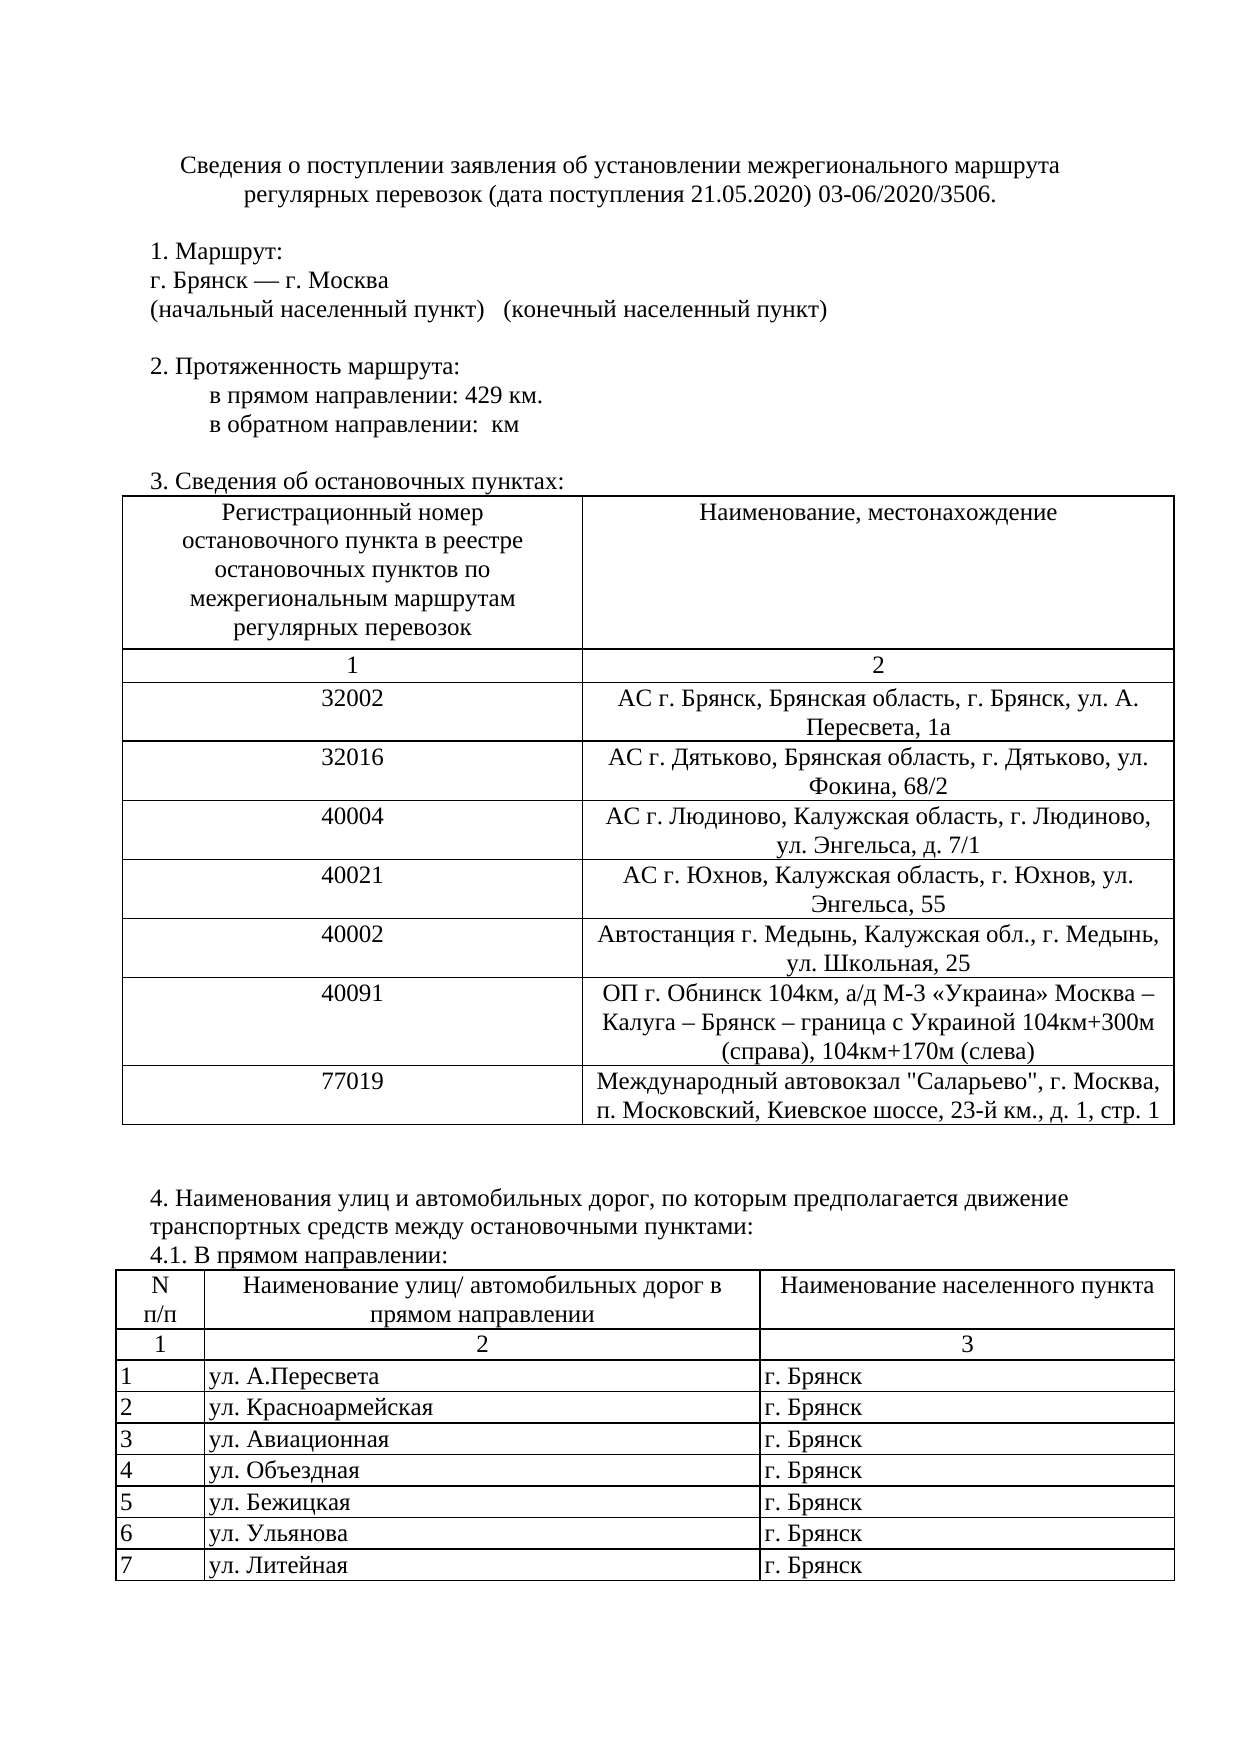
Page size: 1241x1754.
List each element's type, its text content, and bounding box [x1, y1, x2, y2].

table_cell 2 [117, 1392, 204, 1422]
text в прямом направлении: 429 км. [150, 380, 1090, 409]
table_cell ул. Авиационная [205, 1424, 759, 1454]
text Сведения о поступлении заявления об установлении межрегионального маршрута регулярных перевозок (дата поступления 21.05.2020) 03-06/2020/3506. [150, 150, 1090, 207]
table_cell ул. Объездная [205, 1455, 759, 1485]
table_cell г. Брянск [761, 1487, 1174, 1517]
table_cell АС г. Брянск, Брянская область, г. Брянск, ул. А. Пересвета, 1а [583, 683, 1173, 740]
table_cell 4 [117, 1455, 204, 1485]
table_cell 40002 [123, 919, 582, 977]
table_cell ул. Бежицкая [205, 1487, 759, 1517]
table_cell ул. Литейная [205, 1550, 759, 1579]
table_cell 40091 [123, 978, 582, 1064]
table_cell г. Брянск [761, 1455, 1174, 1485]
table_cell 1 [123, 650, 582, 681]
table_cell 32002 [123, 683, 582, 740]
text (начальный населенный пункт) (конечный населенный пункт) [150, 294, 1090, 322]
table_cell АС г. Дятьково, Брянская область, г. Дятьково, ул. Фокина, 68/2 [583, 742, 1173, 799]
table_cell ул. Красноармейская [205, 1392, 759, 1422]
table_cell 77019 [123, 1066, 582, 1123]
table_cell 2 [205, 1330, 759, 1359]
table_cell ул. Ульянова [205, 1518, 759, 1548]
table_cell г. Брянск [761, 1361, 1174, 1391]
text 2. Протяженность маршрута: [150, 351, 1090, 380]
table_cell Международный автовокзал "Саларьево", г. Москва, п. Московский, Киевское шоссе, 23-й км., д. 1, стр. 1 [583, 1066, 1173, 1123]
table_cell 40004 [123, 801, 582, 858]
table_cell АС г. Людиново, Калужская область, г. Людиново, ул. Энгельса, д. 7/1 [583, 801, 1173, 858]
table_cell АС г. Юхнов, Калужская область, г. Юхнов, ул. Энгельса, 55 [583, 860, 1173, 918]
table_cell 1 [117, 1330, 204, 1359]
text 3. Сведения об остановочных пунктах: [150, 466, 1090, 495]
table_cell 7 [117, 1550, 204, 1579]
text 4.1. В прямом направлении: [150, 1240, 1090, 1269]
table_cell 5 [117, 1487, 204, 1517]
table_header Наименование улиц/ автомобильных дорог в прямом направлении [205, 1271, 759, 1328]
table_cell Автостанция г. Медынь, Калужская обл., г. Медынь, ул. Школьная, 25 [583, 919, 1173, 977]
table_cell г. Брянск [761, 1518, 1174, 1548]
text 1. Маршрут: [150, 236, 1090, 265]
table_cell г. Брянск [761, 1392, 1174, 1422]
table_cell ул. А.Пересвета [205, 1361, 759, 1391]
table_header N п/п [117, 1271, 204, 1328]
table_cell ОП г. Обнинск 104км, а/д М-3 «Украина» Москва – Калуга – Брянск – граница с Украиной 104км+300м (справа), 104км+170м (слева) [583, 978, 1173, 1064]
table_header Наименование, местонахождение [583, 497, 1173, 648]
text г. Брянск — г. Москва [150, 265, 1090, 294]
table_cell 2 [583, 650, 1173, 681]
table_header Регистрационный номер остановочного пункта в реестре остановочных пунктов по межрегиональным маршрутам регулярных перевозок [123, 497, 582, 648]
text 4. Наименования улиц и автомобильных дорог, по которым предполагается движение транспортных средств между остановочными пунктами: [150, 1183, 1090, 1240]
table_cell 3 [117, 1424, 204, 1454]
table_cell г. Брянск [761, 1424, 1174, 1454]
table_cell 1 [117, 1361, 204, 1391]
table_cell 32016 [123, 742, 582, 799]
table_cell 6 [117, 1518, 204, 1548]
text в обратном направлении: км [150, 409, 1090, 437]
table_cell г. Брянск [761, 1550, 1174, 1579]
table_cell 40021 [123, 860, 582, 918]
table_cell 3 [761, 1330, 1174, 1359]
table_header Наименование населенного пункта [761, 1271, 1174, 1328]
